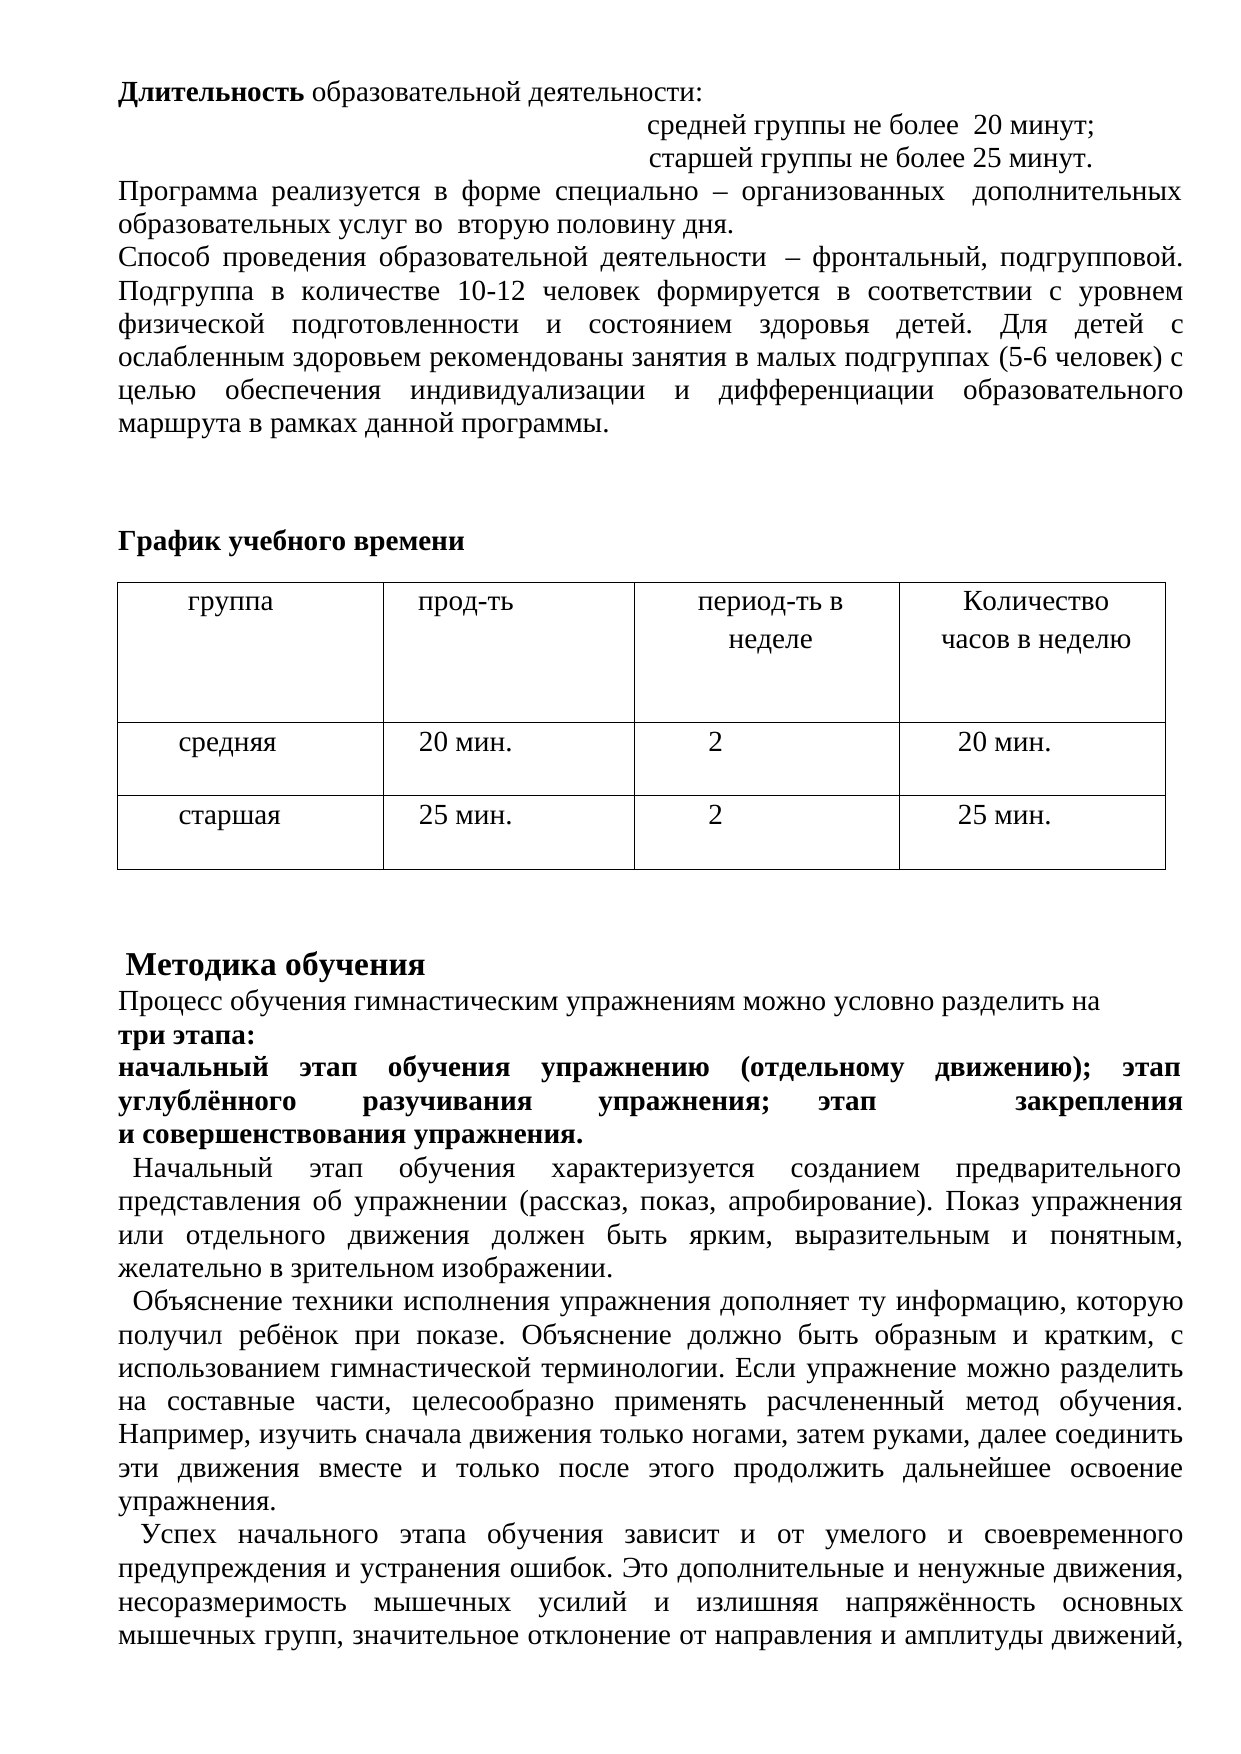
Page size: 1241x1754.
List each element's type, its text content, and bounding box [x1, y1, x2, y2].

text Начальный этап обучения характеризуется созданием предварительного представления об упражнении (рассказ, показ, апробирование). Показ упражнения или отдельного движения должен быть ярким, выразительным и понятным, желательно в зрительном изображении. [118, 1150, 1183, 1284]
text Длительность образовательной деятельности: [118, 74, 1184, 108]
text Программа реализуется в форме специально – организованных дополнительных образовательных услуг во вторую половину дня. [118, 174, 1184, 240]
text Способ проведения образовательной деятельности – фронтальный, подгрупповой. Подгруппа в количестве 10-12 человек формируется в соответствии с уровнем физической подготовленности и состоянием здоровья детей. Для детей с ослабленным здоровьем рекомендованы занятия в малых подгруппах (5-6 человек) с целью обеспечения индивидуализации и дифференциации образовательного маршрута в рамках данной программы. [118, 240, 1184, 439]
table_cell старшая [118, 796, 383, 869]
table_header Количество часов в неделю [900, 583, 1165, 722]
table_cell 25 мин. [384, 796, 634, 869]
table_cell 2 [635, 723, 899, 795]
text средней группы не более 20 минут; старшей группы не более 25 минут. [643, 108, 1098, 174]
table_cell 20 мин. [900, 723, 1165, 795]
text График учебного времени [118, 523, 1184, 557]
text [118, 1517, 1183, 1651]
table_cell 20 мин. [384, 723, 634, 795]
text Методика обучения [125, 944, 1184, 983]
text Объяснение техники исполнения упражнения дополняет ту информацию, которую получил ребёнок при показе. Объяснение должно быть образным и кратким, с использованием гимнастической терминологии. Если упражнение можно разделить на составные части, целесообразно применять расчлененный метод обучения. Например, изучить сначала движения только ногами, затем руками, далее соединить эти движения вместе и только после этого продолжить дальнейшее освоение упражнения. [118, 1284, 1183, 1517]
table_header период-ть в неделе [635, 583, 899, 722]
table_header прод-ть [384, 583, 634, 722]
text Процесс обучения гимнастическим упражнениям можно условно разделить на три этапа: [118, 983, 1107, 1050]
text начальный этап обучения упражнению (отдельному движению); этап углублённого разучивания упражнения; этап закрепления и совершенствования упражнения. [118, 1050, 1183, 1150]
table_header группа [118, 583, 383, 722]
table_cell средняя [118, 723, 383, 795]
table_cell 2 [635, 796, 899, 869]
table_cell 25 мин. [900, 796, 1165, 869]
